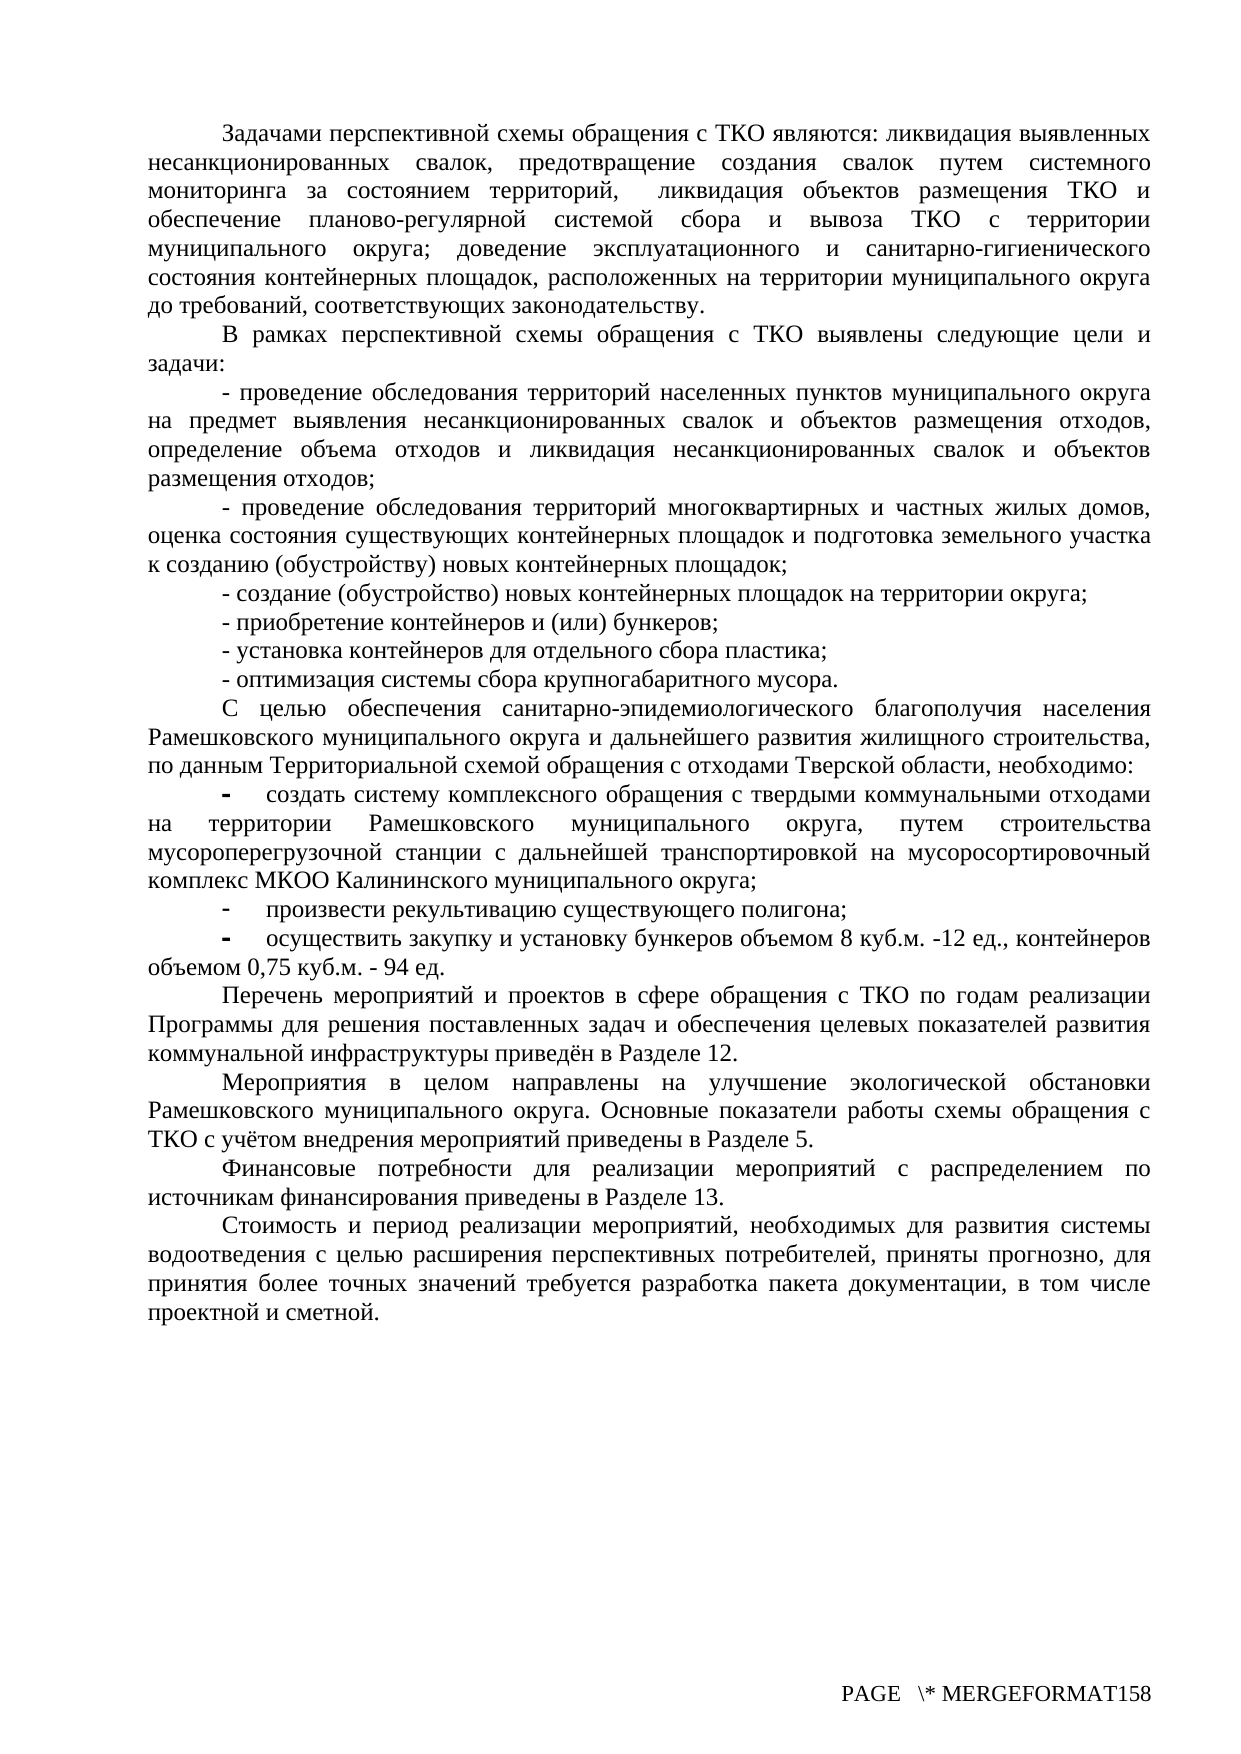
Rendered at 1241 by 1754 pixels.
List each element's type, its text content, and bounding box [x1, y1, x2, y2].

text - создание (обустройство) новых контейнерных площадок на территории округа; [148, 578, 1152, 607]
text - установка контейнеров для отдельного сбора пластика; [148, 636, 1152, 664]
list создать систему комплексного обращения с твердыми коммунальными отходами на территории Рамешковского муниципального округа, путем строительства мусороперегрузочной станции с дальнейшей транспортировкой на мусоросортировочный комплекс МКОО Калининского муниципального округа; [148, 779, 1152, 894]
text Задачами перспективной схемы обращения с ТКО являются: ликвидация выявленных несанкционированных свалок, предотвращение создания свалок путем системного мониторинга за состоянием территорий, ликвидация объектов размещения ТКО и обеспечение планово-регулярной системой сбора и вывоза ТКО с территории муниципального округа; доведение эксплуатационного и санитарно-гигиенического состояния контейнерных площадок, расположенных на территории муниципального округа до требований, соответствующих законодательству. [148, 118, 1152, 319]
text - оптимизация системы сбора крупногабаритного мусора. [148, 664, 1152, 693]
text - проведение обследования территорий многоквартирных и частных жилых домов, оценка состояния существующих контейнерных площадок и подготовка земельного участка к созданию (обустройству) новых контейнерных площадок; [148, 492, 1152, 578]
text Стоимость и период реализации мероприятий, необходимых для развития системы водоотведения с целью расширения перспективных потребителей, приняты прогнозно, для принятия более точных значений требуется разработка пакета документации, в том числе проектной и сметной. [148, 1211, 1152, 1326]
list произвести рекультивацию существующего полигона; [148, 894, 1152, 923]
text С целью обеспечения санитарно-эпидемиологического благополучия населения Рамешковского муниципального округа и дальнейшего развития жилищного строительства, по данным Территориальной схемой обращения с отходами Тверской области, необходимо: [148, 693, 1152, 779]
text - приобретение контейнеров и (или) бункеров; [148, 607, 1152, 636]
text Финансовые потребности для реализации мероприятий с распределением по источникам финансирования приведены в Разделе 13. [148, 1153, 1152, 1211]
text В рамках перспективной схемы обращения с ТКО выявлены следующие цели и задачи: [148, 319, 1152, 377]
list осуществить закупку и установку бункеров объемом 8 куб.м. -12 ед., контейнеров объемом 0,75 куб.м. - 94 ед. [148, 923, 1152, 981]
text Перечень мероприятий и проектов в сфере обращения с ТКО по годам реализации Программы для решения поставленных задач и обеспечения целевых показателей развития коммунальной инфраструктуры приведён в Разделе 12. [148, 981, 1152, 1067]
text - проведение обследования территорий населенных пунктов муниципального округа на предмет выявления несанкционированных свалок и объектов размещения отходов, определение объема отходов и ликвидация несанкционированных свалок и объектов размещения отходов; [148, 377, 1152, 492]
text Мероприятия в целом направлены на улучшение экологической обстановки Рамешковского муниципального округа. Основные показатели работы схемы обращения с ТКО с учётом внедрения мероприятий приведены в Разделе 5. [148, 1067, 1152, 1153]
